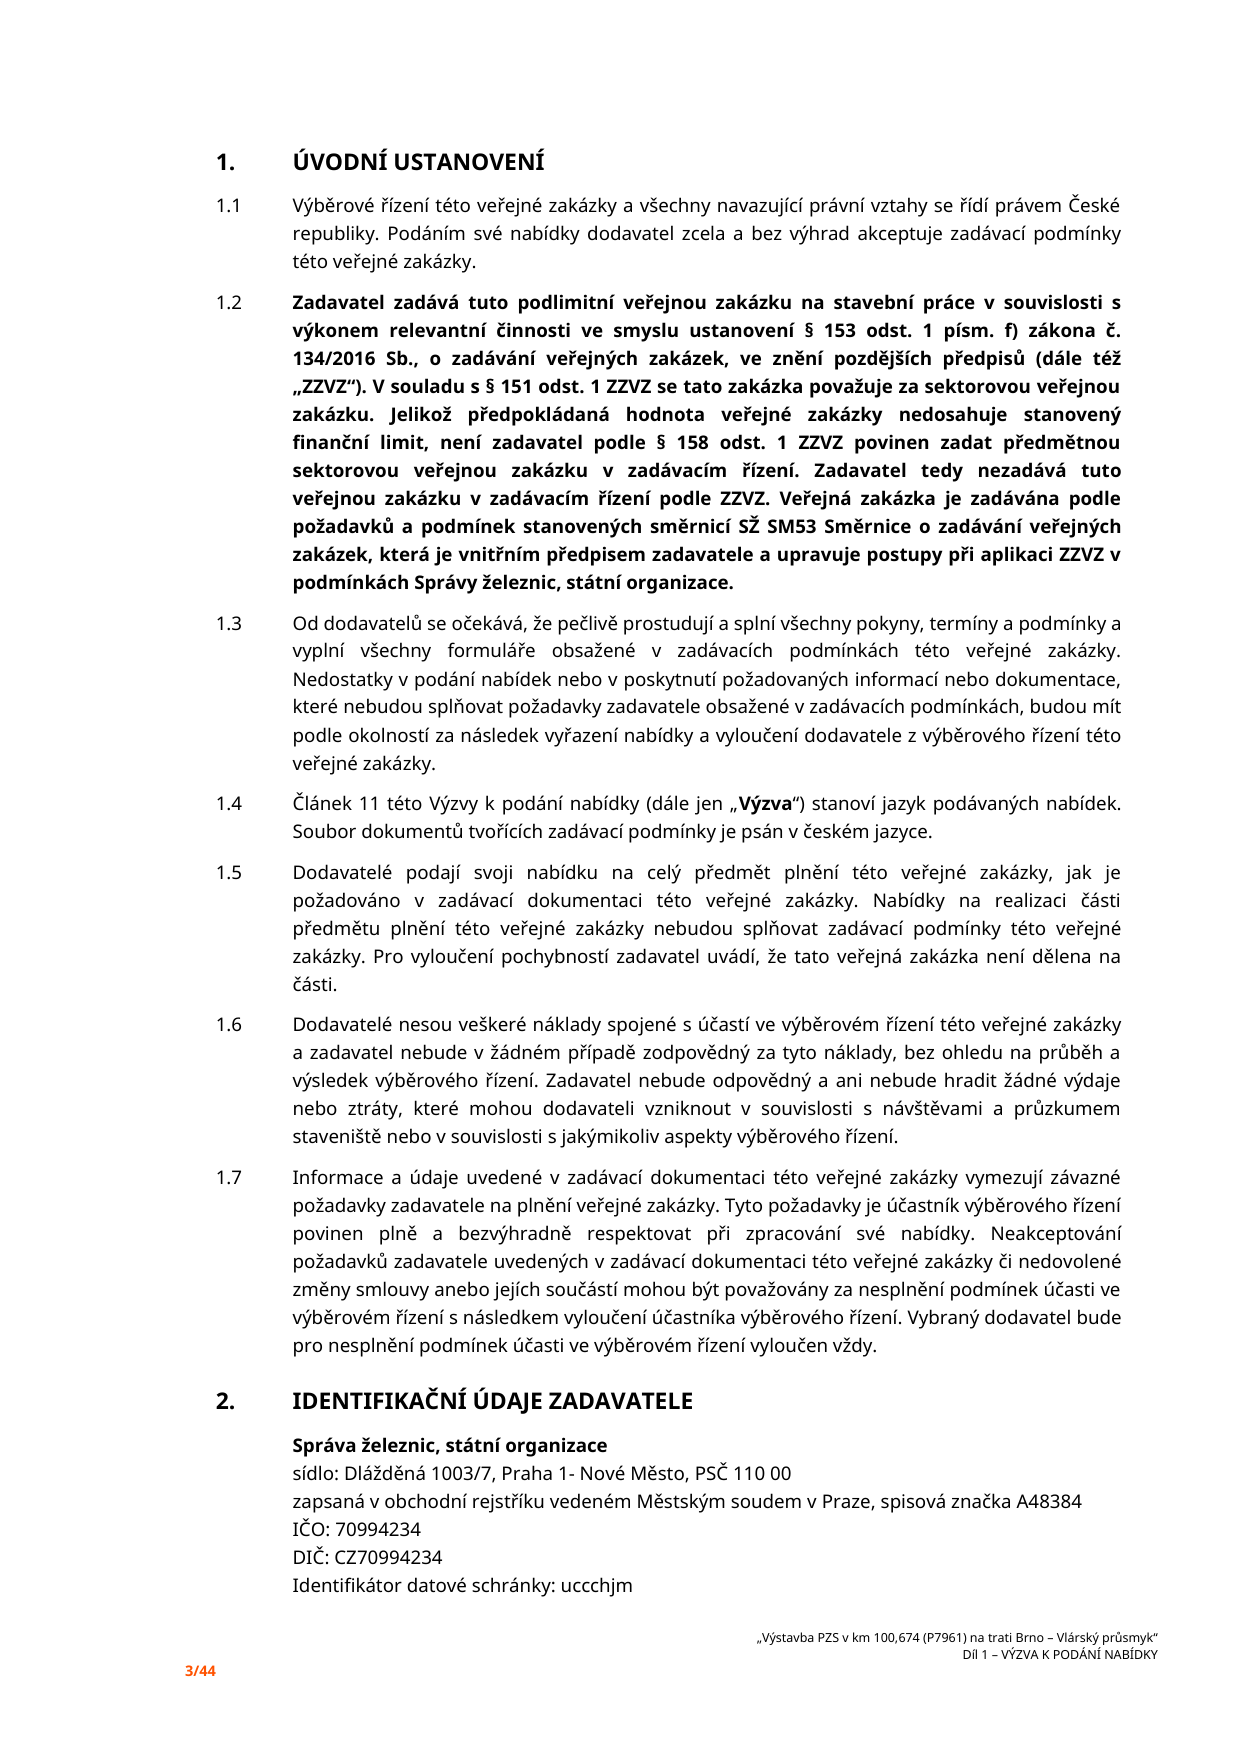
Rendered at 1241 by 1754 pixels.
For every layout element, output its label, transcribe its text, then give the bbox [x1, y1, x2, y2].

text Výběrové řízení této veřejné zakázky a všechny navazující právní vztahy se řídí právem České republiky. Podáním své nabídky dodavatel zcela a bez výhrad akceptuje zadávací podmínky této veřejné zakázky. [216, 192, 1122, 274]
text Dodavatelé nesou veškeré náklady spojené s účastí ve výběrovém řízení této veřejné zakázky a zadavatel nebude v žádném případě zodpovědný za tyto náklady, bez ohledu na průběh a výsledek výběrového řízení. Zadavatel nebude odpovědný a ani nebude hradit žádné výdaje nebo ztráty, které mohou dodavateli vzniknout v souvislosti s návštěvami a průzkumem staveniště nebo v souvislosti s jakýmikoliv aspekty výběrového řízení. [216, 1012, 1122, 1149]
text Článek 11 této Výzvy k podání nabídky (dále jen „Výzva“) stanoví jazyk podávaných nabídek. Soubor dokumentů tvořících zadávací podmínky je psán v českém jazyce. [216, 790, 1122, 844]
text zapsaná v obchodní rejstříku vedeném Městským soudem v Praze, spisová značka A48384 [292, 1488, 1122, 1514]
text Od dodavatelů se očekává, že pečlivě prostudují a splní všechny pokyny, termíny a podmínky a vyplní všechny formuláře obsažené v zadávacích podmínkách této veřejné zakázky. Nedostatky v podání nabídek nebo v poskytnutí požadovaných informací nebo dokumentace, které nebudou splňovat požadavky zadavatele obsažené v zadávacích podmínkách, budou mít podle okolností za následek vyřazení nabídky a vyloučení dodavatele z výběrového řízení této veřejné zakázky. [216, 610, 1122, 775]
text ÚVODNÍ USTANOVENÍ [216, 146, 1122, 177]
text sídlo: Dlážděná 1003/7, Praha 1- Nové Město, PSČ 110 00 [292, 1460, 1122, 1486]
text Dodavatelé podají svoji nabídku na celý předmět plnění této veřejné zakázky, jak je požadováno v zadávací dokumentaci této veřejné zakázky. Nabídky na realizaci části předmětu plnění této veřejné zakázky nebudou splňovat zadávací podmínky této veřejné zakázky. Pro vyloučení pochybností zadavatel uvádí, že tato veřejná zakázka není dělena na části. [216, 859, 1122, 997]
text IČO: 70994234 [292, 1516, 1122, 1542]
text Informace a údaje uvedené v zadávací dokumentaci této veřejné zakázky vymezují závazné požadavky zadavatele na plnění veřejné zakázky. Tyto požadavky je účastník výběrového řízení povinen plně a bezvýhradně respektovat při zpracování své nabídky. Neakceptování požadavků zadavatele uvedených v zadávací dokumentaci této veřejné zakázky či nedovolené změny smlouvy anebo jejích součástí mohou být považovány za nesplnění podmínek účasti ve výběrovém řízení s následkem vyloučení účastníka výběrového řízení. Vybraný dodavatel bude pro nesplnění podmínek účasti ve výběrovém řízení vyloučen vždy. [216, 1164, 1122, 1358]
text IDENTIFIKAČNÍ ÚDAJE ZADAVATELE [216, 1385, 1122, 1417]
text Identifikátor datové schránky: uccchjm [292, 1572, 1122, 1598]
text DIČ: CZ70994234 [292, 1544, 1122, 1570]
text Zadavatel zadává tuto podlimitní veřejnou zakázku na stavební práce v souvislosti s výkonem relevantní činnosti ve smyslu ustanovení § 153 odst. 1 písm. f) zákona č. 134/2016 Sb., o zadávání veřejných zakázek, ve znění pozdějších předpisů (dále též „ZZVZ“). V souladu s § 151 odst. 1 ZZVZ se tato zakázka považuje za sektorovou veřejnou zakázku. Jelikož předpokládaná hodnota veřejné zakázky nedosahuje stanovený finanční limit, není zadavatel podle § 158 odst. 1 ZZVZ povinen zadat předmětnou sektorovou veřejnou zakázku v zadávacím řízení. Zadavatel tedy nezadává tuto veřejnou zakázku v zadávacím řízení podle ZZVZ. Veřejná zakázka je zadávána podle požadavků a podmínek stanovených směrnicí SŽ SM53 Směrnice o zadávání veřejných zakázek, která je vnitřním předpisem zadavatele a upravuje postupy při aplikaci ZZVZ v podmínkách Správy železnic, státní organizace. [216, 289, 1122, 595]
text Správa železnic, státní organizace [292, 1432, 1122, 1458]
